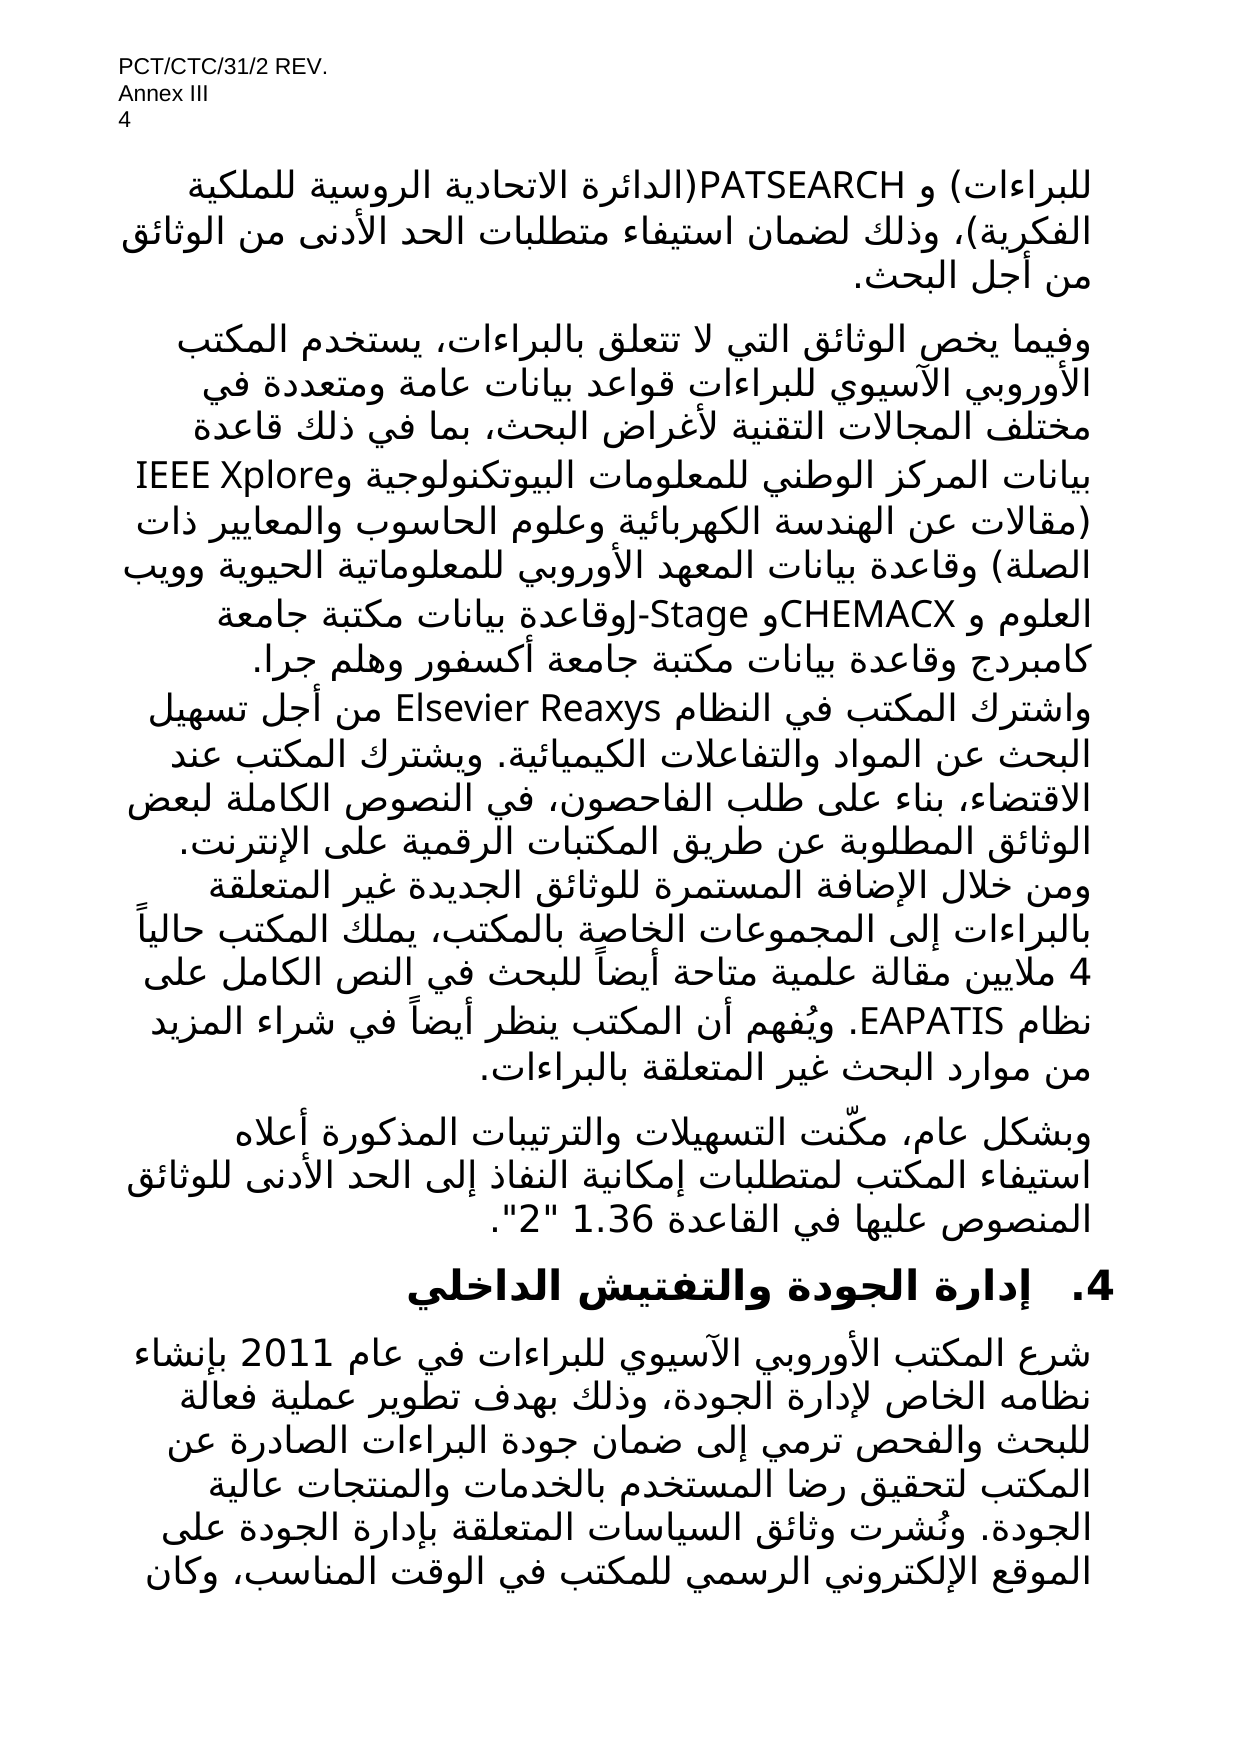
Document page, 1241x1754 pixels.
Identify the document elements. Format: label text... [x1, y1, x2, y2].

text وفيما يخص الوثائق التي لا تتعلق بالبراءات، يستخدم المكتب الأوروبي الآسيوي للبراءات قواعد بيانات عامة ومتعددة في مختلف المجالات التقنية لأغراض البحث، بما في ذلك قاعدة بيانات المركز الوطني للمعلومات البيوتكنولوجية وIEEE Xplore (مقالات عن الهندسة الكهربائية وعلوم الحاسوب والمعايير ذات الصلة) وقاعدة بيانات المعهد الأوروبي للمعلوماتية الحيوية وويب العلوم و CHEMACXو J-Stageوقاعدة بيانات مكتبة جامعة كامبردج وقاعدة بيانات مكتبة جامعة أكسفور وهلم جرا. واشترك المكتب في النظام Elsevier Reaxys من أجل تسهيل البحث عن المواد والتفاعلات الكيميائية. ويشترك المكتب عند الاقتضاء، بناء على طلب الفاحصون، في النصوص الكاملة لبعض الوثائق المطلوبة عن طريق المكتبات الرقمية على الإنترنت. ومن خلال الإضافة المستمرة للوثائق الجديدة غير المتعلقة بالبراءات إلى المجموعات الخاصة بالمكتب، يملك المكتب حالياً 4 ملايين مقالة علمية متاحة أيضاً للبحث في النص الكامل على نظام EAPATIS. ويُفهم أن المكتب ينظر أيضاً في شراء المزيد من موارد البحث غير المتعلقة بالبراءات. [118, 318, 1092, 1089]
subtitle إدارة الجودة والتفتيش الداخلي [118, 1262, 1071, 1310]
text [118, 1331, 1092, 1593]
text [118, 158, 1092, 297]
text وبشكل عام، مكّنت التسهيلات والترتيبات المذكورة أعلاه استيفاء المكتب لمتطلبات إمكانية النفاذ إلى الحد الأدنى للوثائق المنصوص عليها في القاعدة 1.36 "2". [118, 1110, 1092, 1241]
